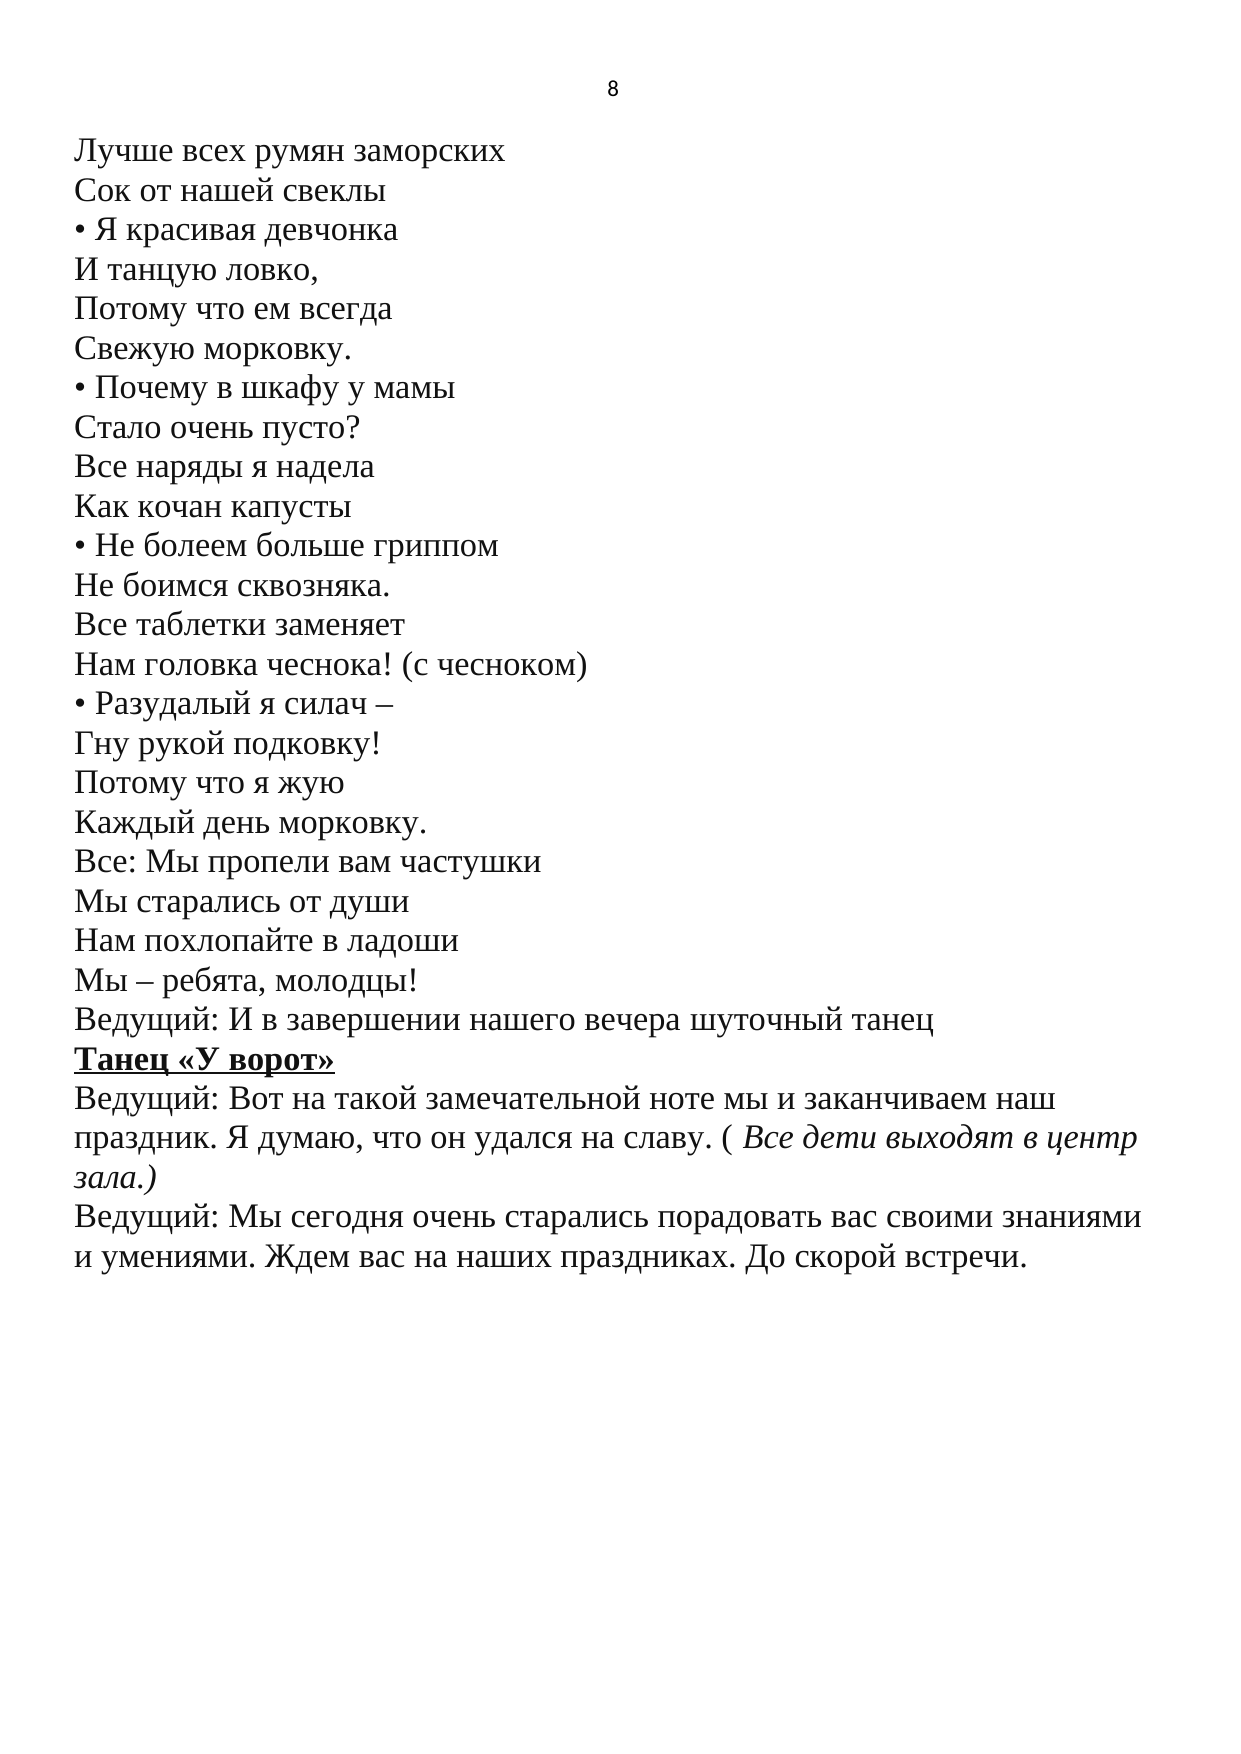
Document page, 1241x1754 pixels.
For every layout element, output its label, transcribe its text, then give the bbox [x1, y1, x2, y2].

text Каждый день морковку. [74, 801, 1152, 840]
text Нам похлопайте в ладоши [74, 919, 1152, 959]
text Гну рукой подковку! [74, 722, 1152, 761]
text Все наряды я надела [74, 446, 1152, 485]
text Стало очень пусто? [74, 406, 1152, 446]
text Все: Мы пропели вам частушки [74, 840, 1152, 880]
text Танец «У ворот» [74, 1038, 1152, 1077]
text • Я красивая девчонка [74, 209, 1152, 248]
text • Почему в шкафу у мамы [74, 367, 1152, 406]
text Как кочан капусты [74, 485, 1152, 524]
text Мы старались от души [74, 880, 1152, 919]
text Ведущий: Вот на такой замечательной ноте мы и заканчиваем наш праздник. Я думаю, что он удался на славу. ( Все дети выходят в центр зала.) [74, 1077, 1152, 1196]
text Ведущий: Мы сегодня очень старались порадовать вас своими знаниями и умениями. Ждем вас на наших праздниках. До скорой встречи. [74, 1196, 1152, 1275]
text • Не болеем больше гриппом [74, 524, 1152, 564]
text Не боимся сквозняка. [74, 564, 1152, 603]
text Свежую морковку. [74, 327, 1152, 367]
text Потому что я жую [74, 761, 1152, 801]
text • Разудалый я силач – [74, 682, 1152, 722]
text Все таблетки заменяет [74, 603, 1152, 643]
text Нам головка чеснока! (с чесноком) [74, 643, 1152, 682]
text Ведущий: И в завершении нашего вечера шуточный танец [74, 998, 1152, 1038]
text Потому что ем всегда [74, 288, 1152, 327]
text Сок от нашей свеклы [74, 169, 1152, 209]
text Мы – ребята, молодцы! [74, 959, 1152, 998]
text Лучше всех румян заморских [74, 130, 1152, 169]
text И танцую ловко, [74, 248, 1152, 288]
